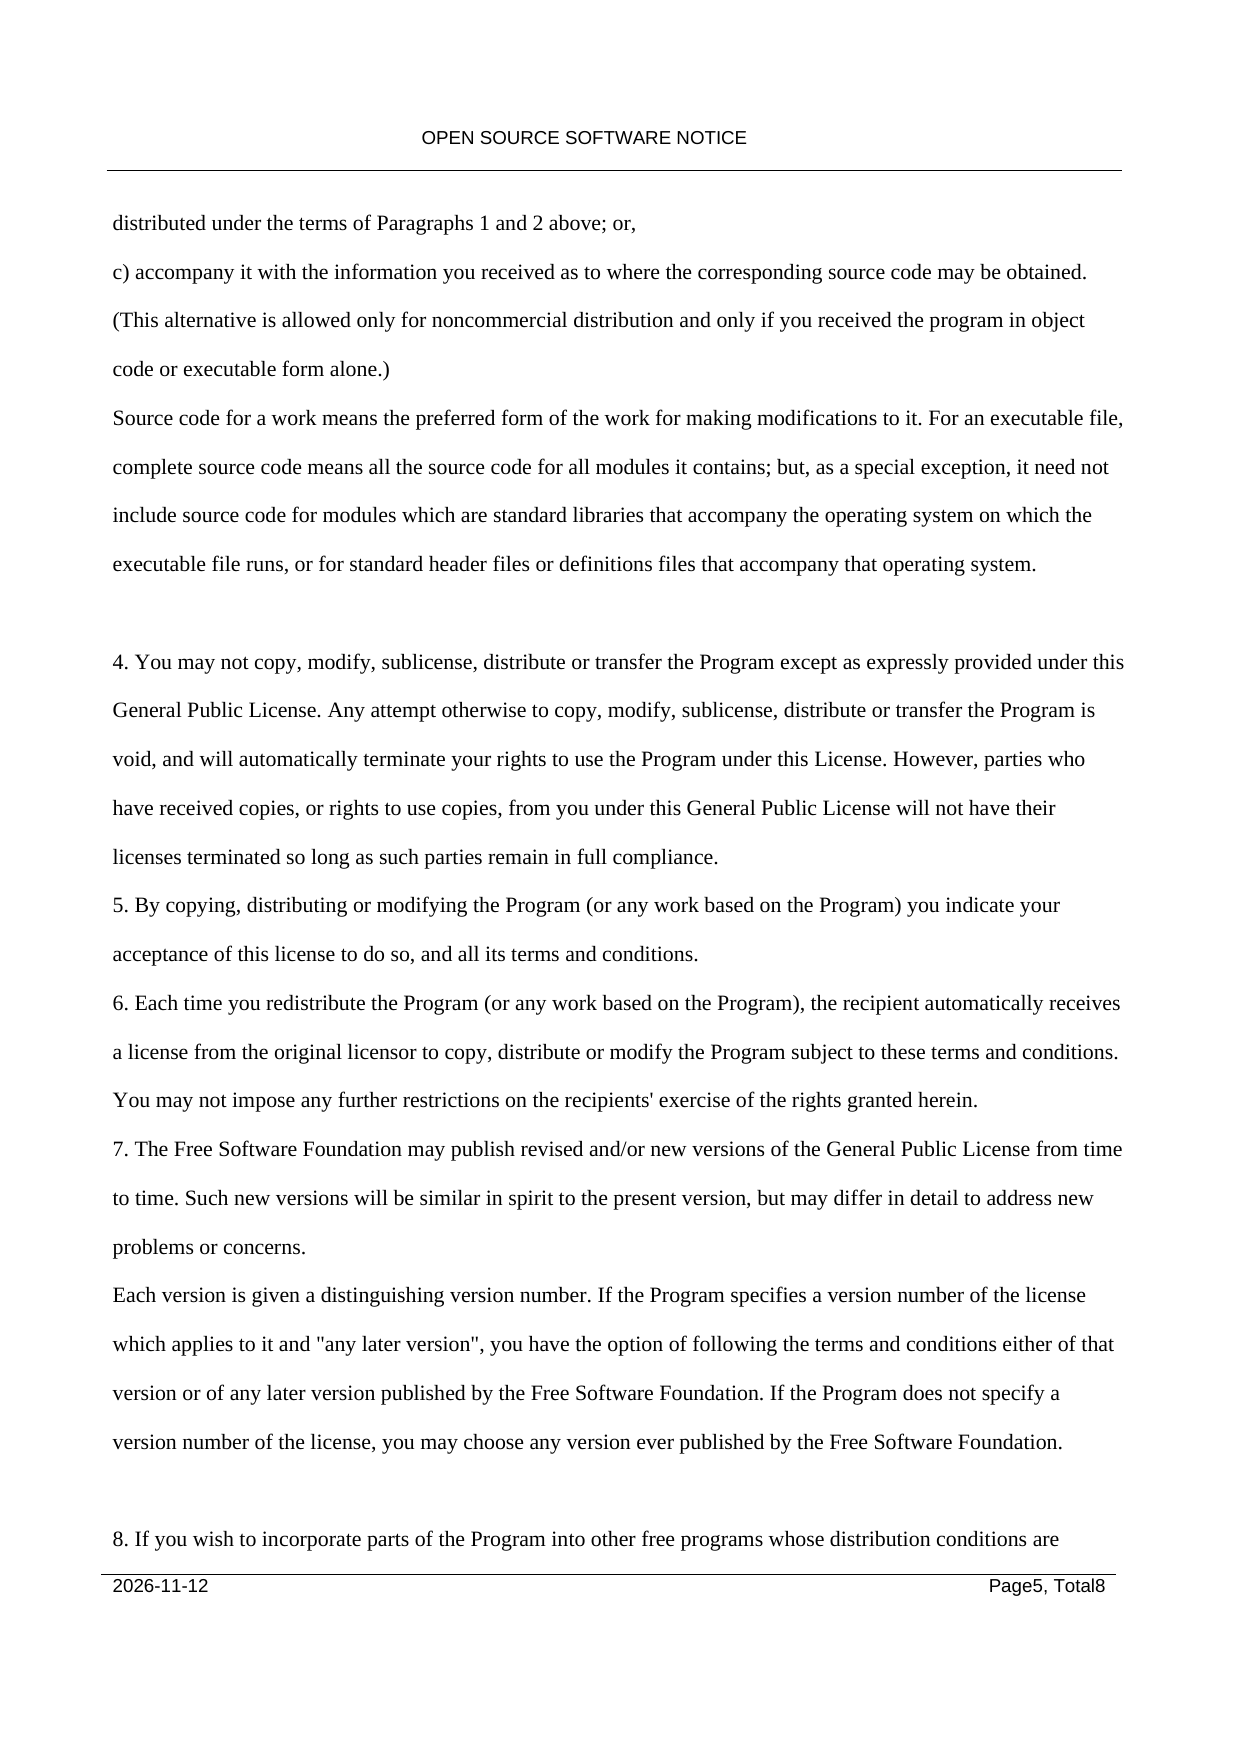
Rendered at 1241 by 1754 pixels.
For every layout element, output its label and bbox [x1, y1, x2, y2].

text [112, 206, 1128, 1555]
